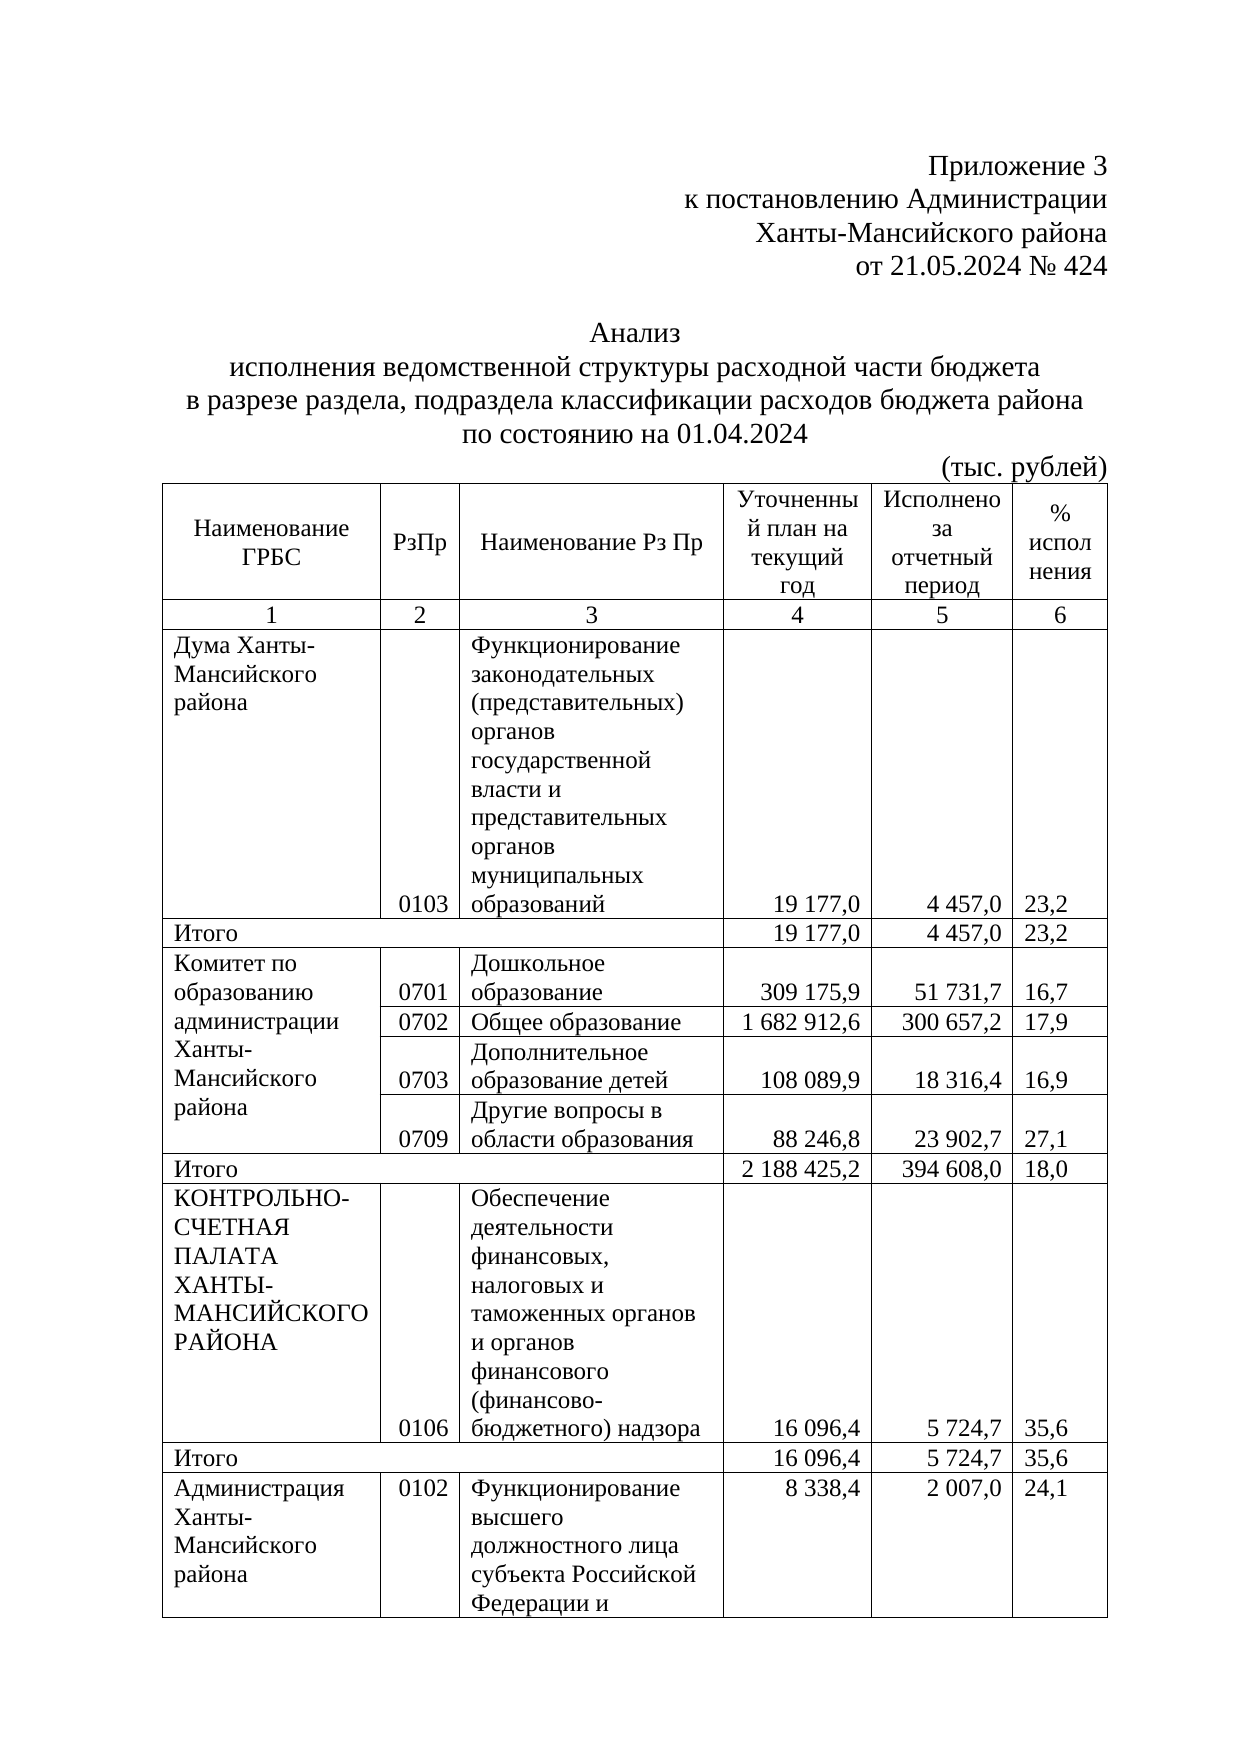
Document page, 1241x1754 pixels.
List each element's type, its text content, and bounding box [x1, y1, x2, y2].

table_header Наименование Рз Пр [460, 484, 723, 599]
text в разрезе раздела, подраздела классификации расходов бюджета района [162, 382, 1107, 416]
table_cell 4 457,0 [872, 919, 1012, 947]
table_cell 23,2 [1013, 630, 1107, 917]
table_cell Итого [163, 919, 723, 947]
table_header Уточненный план на текущий год [724, 484, 871, 599]
text от 21.05.2024 № 424 [162, 248, 1107, 282]
table_cell 4 457,0 [872, 630, 1012, 917]
table_cell 51 731,7 [872, 948, 1012, 1006]
table_cell Дошкольное образование [460, 948, 723, 1006]
table_cell 394 608,0 [872, 1154, 1012, 1182]
table_cell 2 188 425,2 [724, 1154, 871, 1182]
table_cell 2 [381, 600, 459, 629]
table_cell 16,7 [1013, 948, 1107, 1006]
table_cell 300 657,2 [872, 1007, 1012, 1036]
table_cell 18 316,4 [872, 1037, 1012, 1094]
table_cell 108 089,9 [724, 1037, 871, 1094]
table_cell 16 096,4 [724, 1443, 871, 1472]
table_cell 24,1 [1013, 1473, 1107, 1617]
table_cell 16 096,4 [724, 1184, 871, 1442]
table_cell 0702 [381, 1007, 459, 1036]
table_cell 0701 [381, 948, 459, 1006]
table_header % исполнения [1013, 484, 1107, 599]
text по состоянию на 01.04.2024 [162, 416, 1107, 449]
table_cell 17,9 [1013, 1007, 1107, 1036]
table_cell 6 [1013, 600, 1107, 629]
table_cell 2 007,0 [872, 1473, 1012, 1617]
text Ханты-Мансийского района [162, 215, 1107, 248]
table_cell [163, 1473, 380, 1617]
table_cell 0709 [381, 1095, 459, 1153]
table_cell Комитет по образованию администрации Ханты-Мансийского района [163, 948, 380, 1153]
table_cell 23,2 [1013, 919, 1107, 947]
table_cell 19 177,0 [724, 919, 871, 947]
table_cell 5 724,7 [872, 1184, 1012, 1442]
table_cell 18,0 [1013, 1154, 1107, 1182]
table_cell Общее образование [460, 1007, 723, 1036]
table_cell 23 902,7 [872, 1095, 1012, 1153]
text Приложение 3 [162, 148, 1107, 181]
table_header Наименование ГРБС [163, 484, 380, 599]
table_cell 5 724,7 [872, 1443, 1012, 1472]
table_cell 1 [163, 600, 380, 629]
table_cell 309 175,9 [724, 948, 871, 1006]
table_cell 4 [724, 600, 871, 629]
text исполнения ведомственной структуры расходной части бюджета [162, 349, 1107, 382]
table_cell 0106 [381, 1184, 459, 1442]
table_cell 0103 [381, 630, 459, 917]
table_cell Функционирование законодательных (представительных) органов государственной власти и представительных органов муниципальных образований [460, 630, 723, 917]
table_header Исполнено за отчетный период [872, 484, 1012, 599]
table_cell 1 682 912,6 [724, 1007, 871, 1036]
table_cell 88 246,8 [724, 1095, 871, 1153]
table_cell 0102 [381, 1473, 459, 1617]
table_cell 0703 [381, 1037, 459, 1094]
table_cell Итого [163, 1443, 723, 1472]
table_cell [460, 1473, 723, 1617]
table_cell 35,6 [1013, 1443, 1107, 1472]
table_cell Итого [163, 1154, 723, 1182]
table_cell Другие вопросы в области образования [460, 1095, 723, 1153]
table_cell 3 [460, 600, 723, 629]
table_cell КОНТРОЛЬНО-СЧЕТНАЯ ПАЛАТА ХАНТЫ-МАНСИЙСКОГО РАЙОНА [163, 1184, 380, 1442]
table_cell 5 [872, 600, 1012, 629]
table_cell 27,1 [1013, 1095, 1107, 1153]
text Анализ [162, 315, 1107, 349]
text к постановлению Администрации [162, 181, 1107, 215]
table_cell 19 177,0 [724, 630, 871, 917]
table_cell 16,9 [1013, 1037, 1107, 1094]
table_cell Дополнительное образование детей [460, 1037, 723, 1094]
text (тыс. рублей) [162, 449, 1107, 483]
table_cell 8 338,4 [724, 1473, 871, 1617]
table_cell Обеспечение деятельности финансовых, налоговых и таможенных органов и органов финансового (финансово-бюджетного) надзора [460, 1184, 723, 1442]
table_cell 35,6 [1013, 1184, 1107, 1442]
table_header РзПр [381, 484, 459, 599]
table_cell Дума Ханты-Мансийского района [163, 630, 380, 917]
